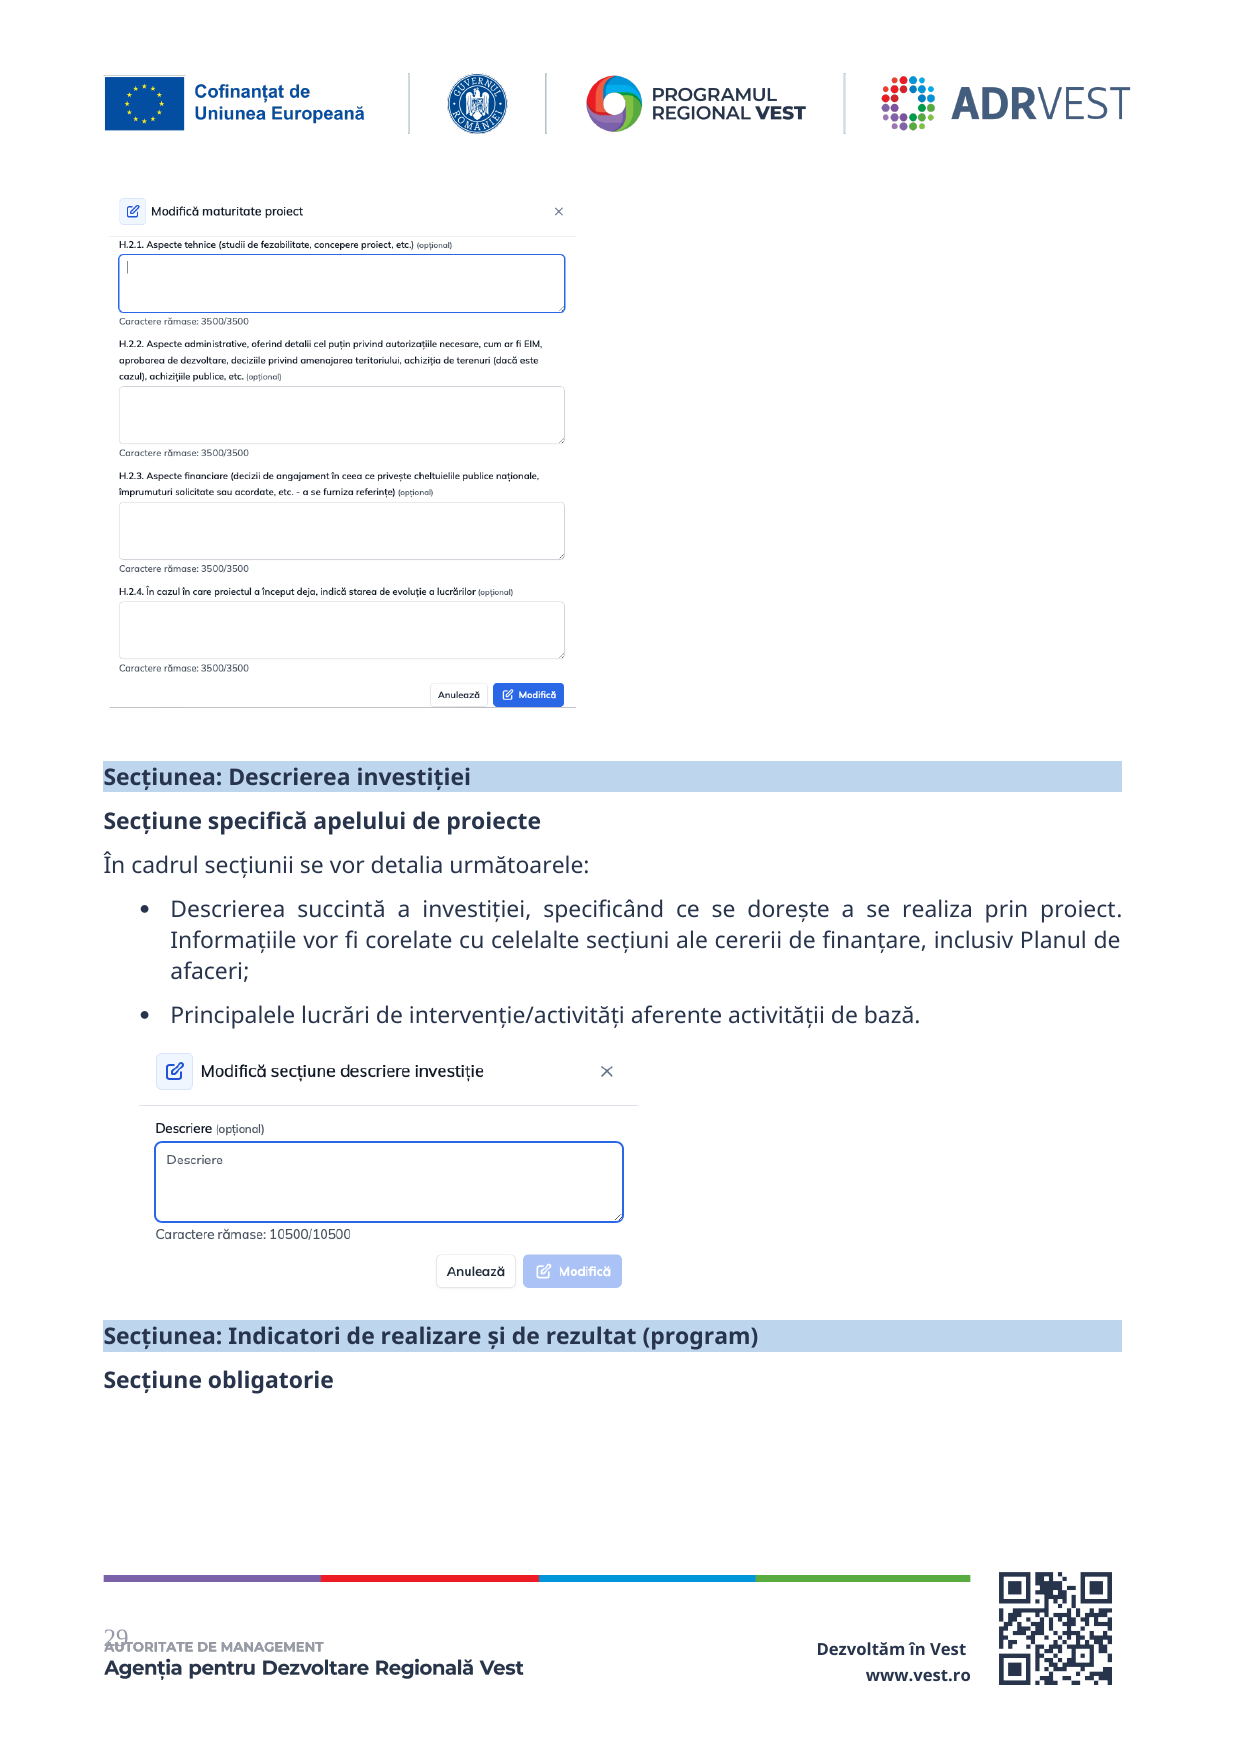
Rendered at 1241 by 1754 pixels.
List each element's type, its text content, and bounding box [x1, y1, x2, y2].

list Descrierea succintă a investiției, specificând ce se dorește a se realiza prin proiect. Informațiile vor fi corelate cu celelalte secțiuni ale cererii de finanțare, inclusiv Planul de afaceri; [141, 892, 1122, 986]
picture [990, 1563, 1121, 1694]
picture [103, 73, 1131, 134]
text Secţiunea: Indicatori de realizare şi de rezultat (program) [103, 1320, 1122, 1352]
text În cadrul secțiunii se vor detalia următoarele: [103, 849, 1122, 880]
picture [109, 191, 576, 708]
text Secţiunea: Descrierea investiţiei [103, 761, 1122, 792]
text Secţiune specifică apelului de proiecte [103, 805, 1122, 836]
list Principalele lucrări de intervenție/activități aferente activității de bază. [141, 999, 1122, 1030]
text Secţiune obligatorie [103, 1364, 1122, 1395]
picture [139, 1042, 638, 1308]
